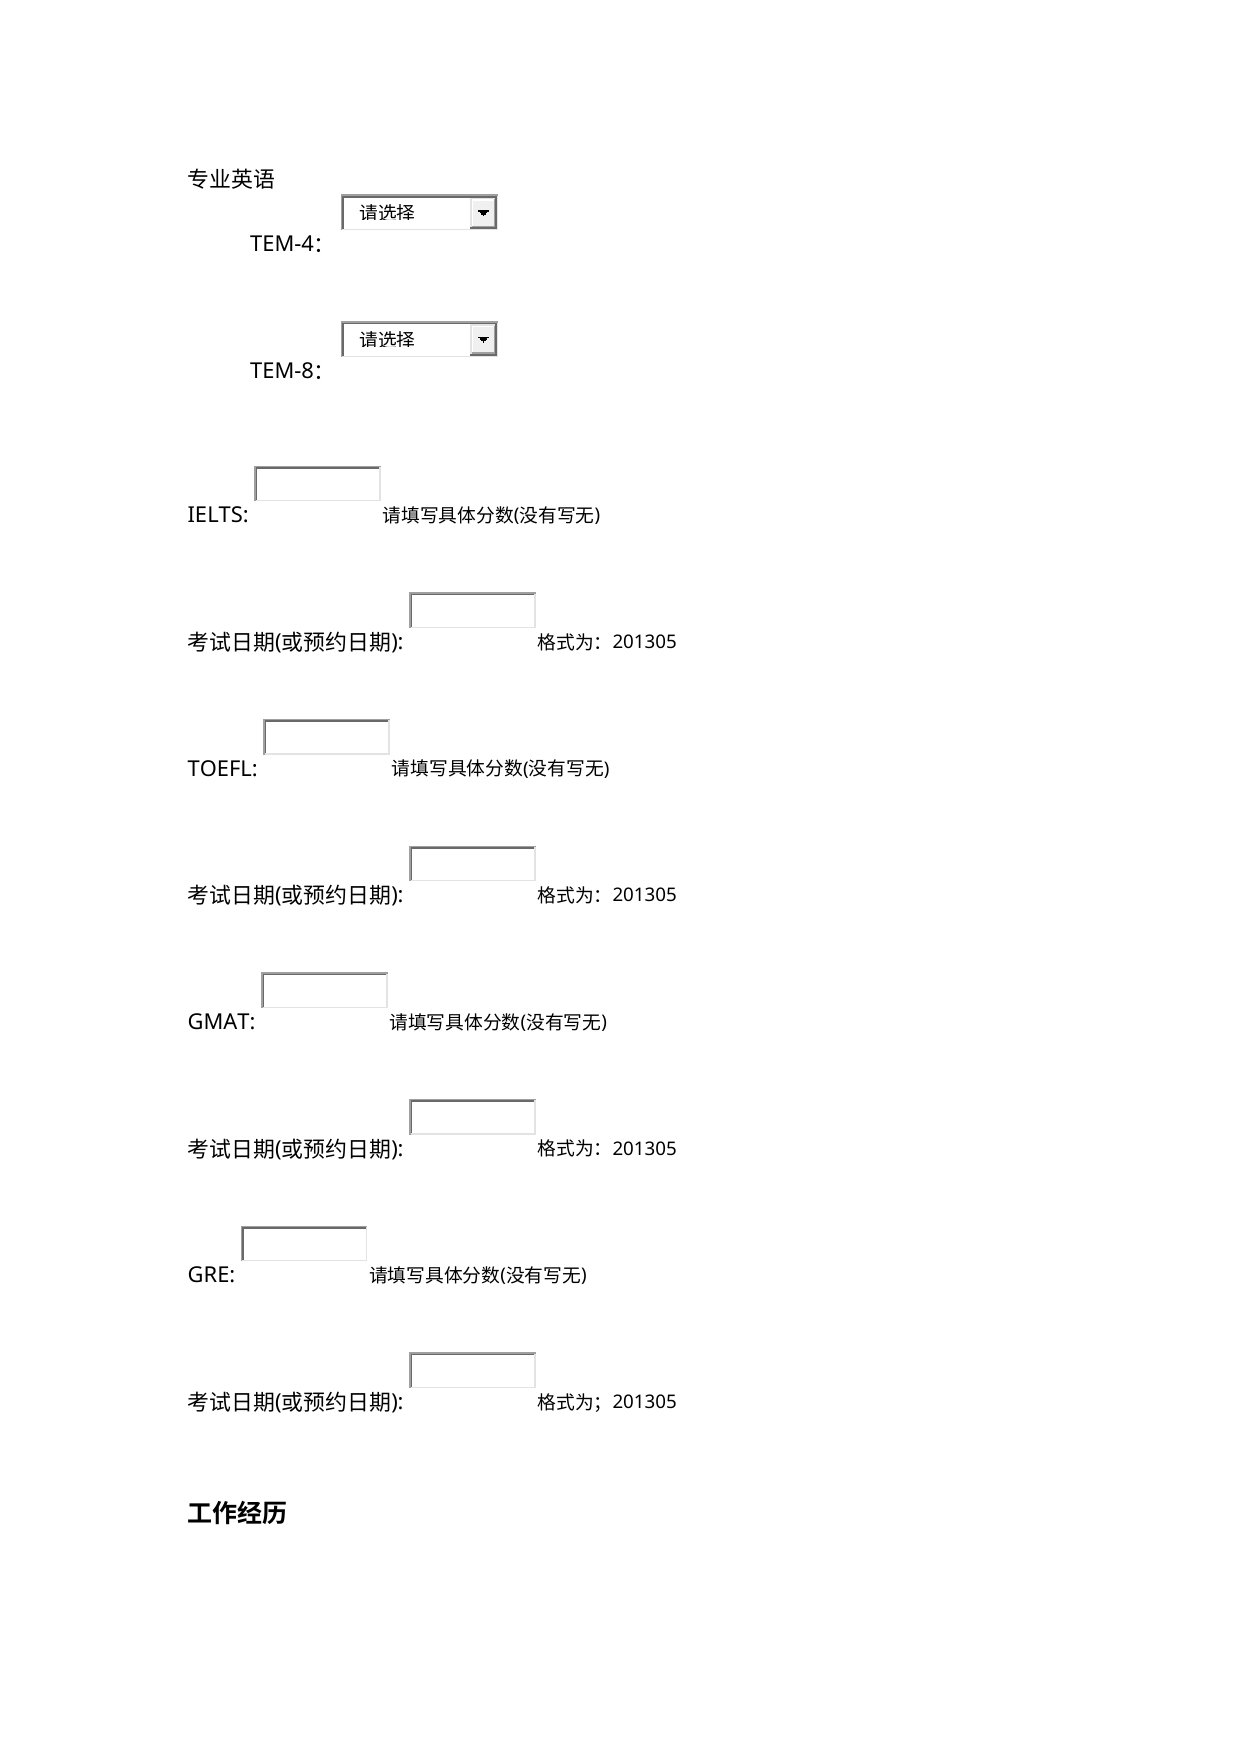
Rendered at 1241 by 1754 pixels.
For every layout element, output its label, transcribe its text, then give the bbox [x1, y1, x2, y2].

text 考试日期(或预约日期): 格式为：201305 [187, 1099, 1053, 1196]
text TEM-4： 请输入三位数字 [250, 194, 1053, 292]
text IELTS: 请填写具体分数(没有写无) [187, 466, 1053, 563]
text 考试日期(或预约日期): 格式为：201305 [187, 592, 1053, 690]
text 专业英语 [187, 162, 1053, 194]
text TEM-8： 请输入三位数字 [250, 321, 1053, 419]
text TOEFL: 请填写具体分数(没有写无) [187, 719, 1053, 816]
text 考试日期(或预约日期): 格式为：201305 [187, 846, 1053, 943]
text 考试日期(或预约日期): 格式为；201305 [187, 1352, 1053, 1450]
text 工作经历 [187, 1479, 1053, 1544]
text GRE: 请填写具体分数(没有写无) [187, 1226, 1053, 1323]
text GMAT: 请填写具体分数(没有写无) [187, 972, 1053, 1070]
